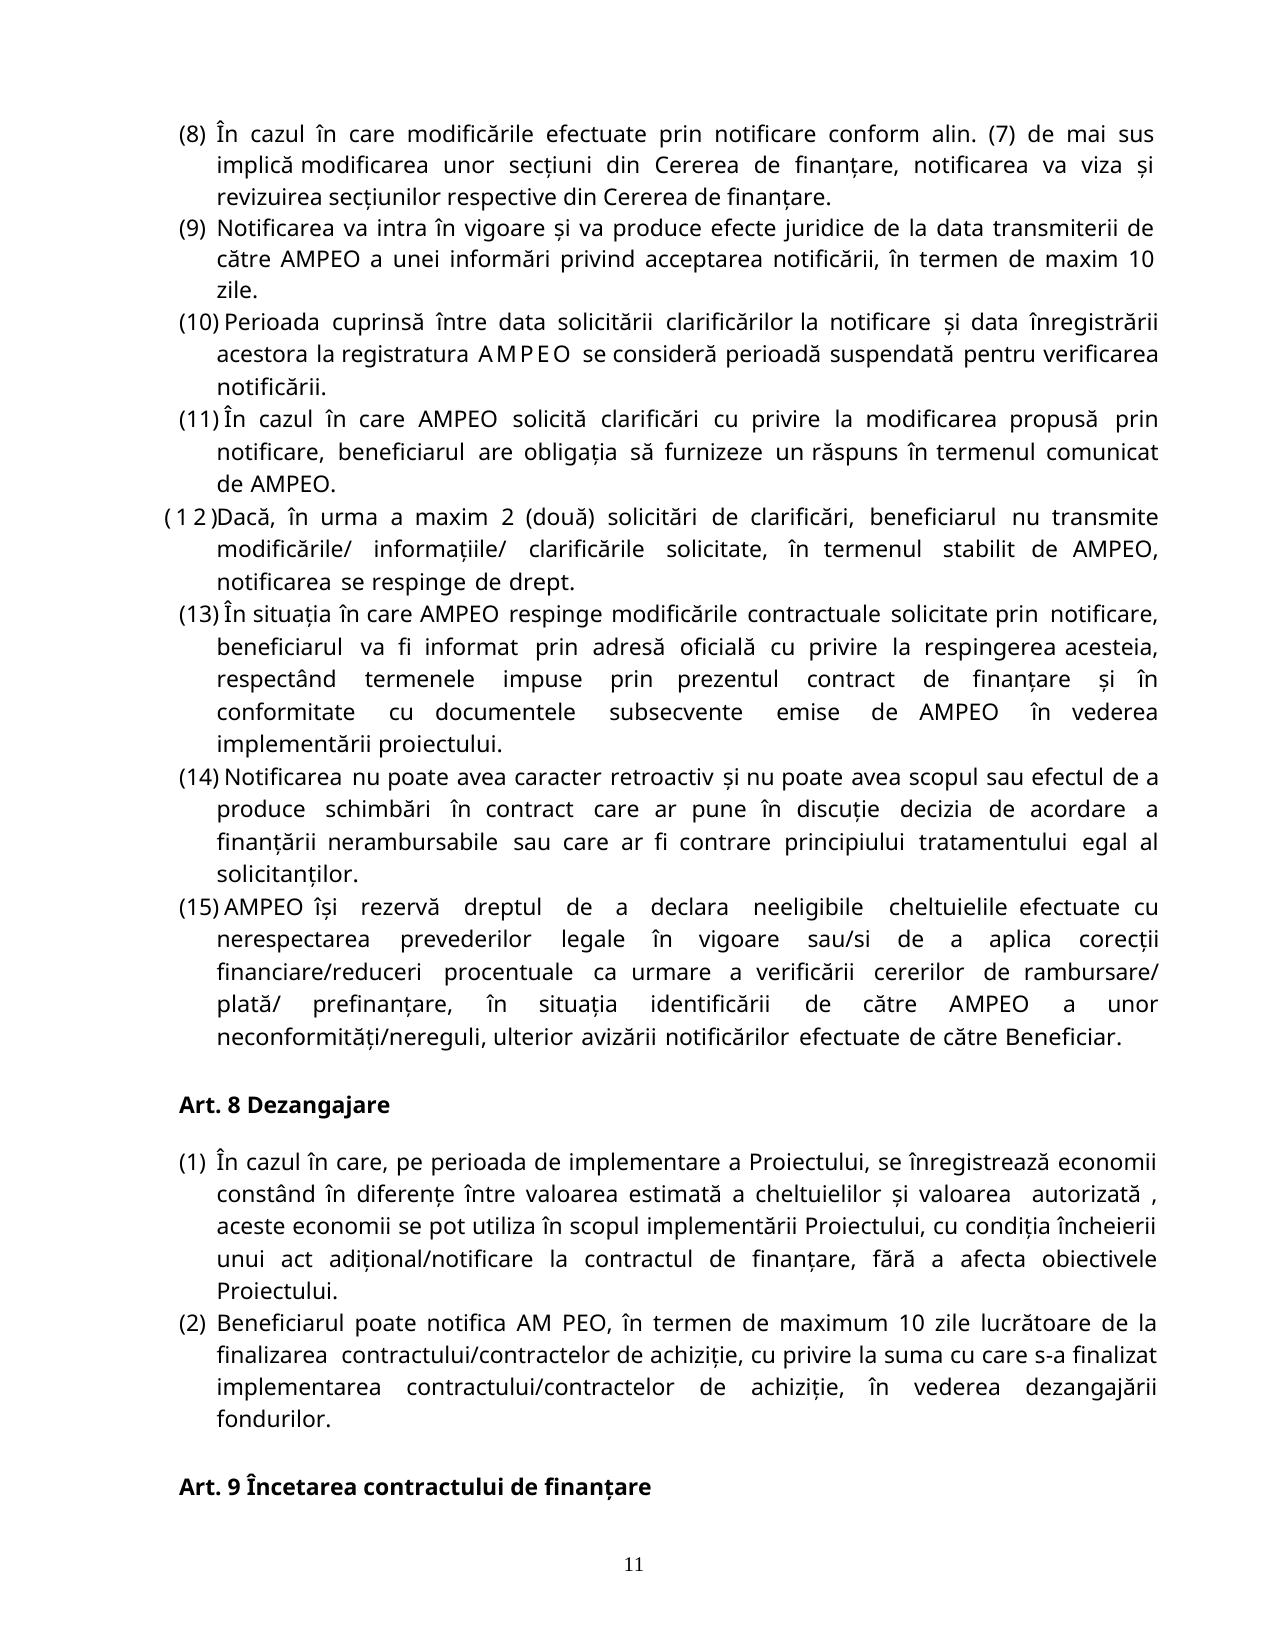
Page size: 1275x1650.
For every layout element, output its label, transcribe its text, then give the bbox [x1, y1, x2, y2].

text Art. 8 Dezangajare [179, 1089, 1158, 1120]
list AMPEO îşi rezervă dreptul de a declara neeligibile cheltuielile efectuate cu nerespectarea prevederilor legale în vigoare sau/si de a aplica corecţii financiare/reduceri procentuale ca urmare a verificării cererilor de rambursare/ plată/ prefinanțare, în situaţia identificării de către AMPEO a unor neconformități/nereguli, ulterior avizării notificărilor efectuate de către Beneficiar. [179, 891, 1159, 1052]
list Dacă, în urma a maxim 2 (două) solicitări de clarificări, beneficiarul nu transmite modificările/ informaţiile/ clarificările solicitate, în termenul stabilit de AMPEO, notificarea se respinge de drept. [164, 501, 1159, 597]
list Notificarea nu poate avea caracter retroactiv şi nu poate avea scopul sau efectul de a produce schimbări în contract care ar pune în discuţie decizia de acordare a finanţării nerambursabile sau care ar fi contrare principiului tratamentului egal al solicitanţilor. [179, 761, 1159, 889]
list Beneficiarul poate notifica AM PEO, în termen de maximum 10 zile lucrătoare de la finalizarea contractului/contractelor de achiziție, cu privire la suma cu care s-a finalizat implementarea contractului/contractelor de achiziție, în vederea dezangajării fondurilor. [179, 1307, 1158, 1435]
list În cazul în care AMPEO solicită clarificări cu privire la modificarea propusă prin notificare, beneficiarul are obligația să furnizeze un răspuns în termenul comunicat de AMPEO. [179, 403, 1159, 499]
list În cazul în care modificările efectuate prin notificare conform alin. (7) de mai sus implică modificarea unor secțiuni din Cererea de finanțare, notificarea va viza și revizuirea secțiunilor respective din Cererea de finanțare. [179, 118, 1156, 212]
list În cazul în care, pe perioada de implementare a Proiectului, se înregistrează economii constând în diferențe între valoarea estimată a cheltuielilor și valoarea autorizată , aceste economii se pot utiliza în scopul implementării Proiectului, cu condiția încheierii unui act adițional/notificare la contractul de finanțare, fără a afecta obiectivele Proiectului. [179, 1146, 1158, 1306]
list În situaţia în care AMPEO respinge modificările contractuale solicitate prin notificare, beneficiarul va fi informat prin adresă oficială cu privire la respingerea acesteia, respectând termenele impuse prin prezentul contract de finanţare şi în conformitate cu documentele subsecvente emise de AMPEO în vederea implementării proiectului. [179, 598, 1159, 759]
list Notificarea va intra în vigoare și va produce efecte juridice de la data transmiterii de către AMPEO a unei informări privind acceptarea notificării, în termen de maxim 10 zile. [179, 212, 1156, 306]
text Art. 9 Încetarea contractului de finanțare [179, 1471, 1158, 1503]
list Perioada cuprinsă între data solicitării clarificărilor la notificare şi data înregistrării acestora la registratura AMPEO se consideră perioadă suspendată pentru verificarea notificării. [179, 306, 1159, 402]
